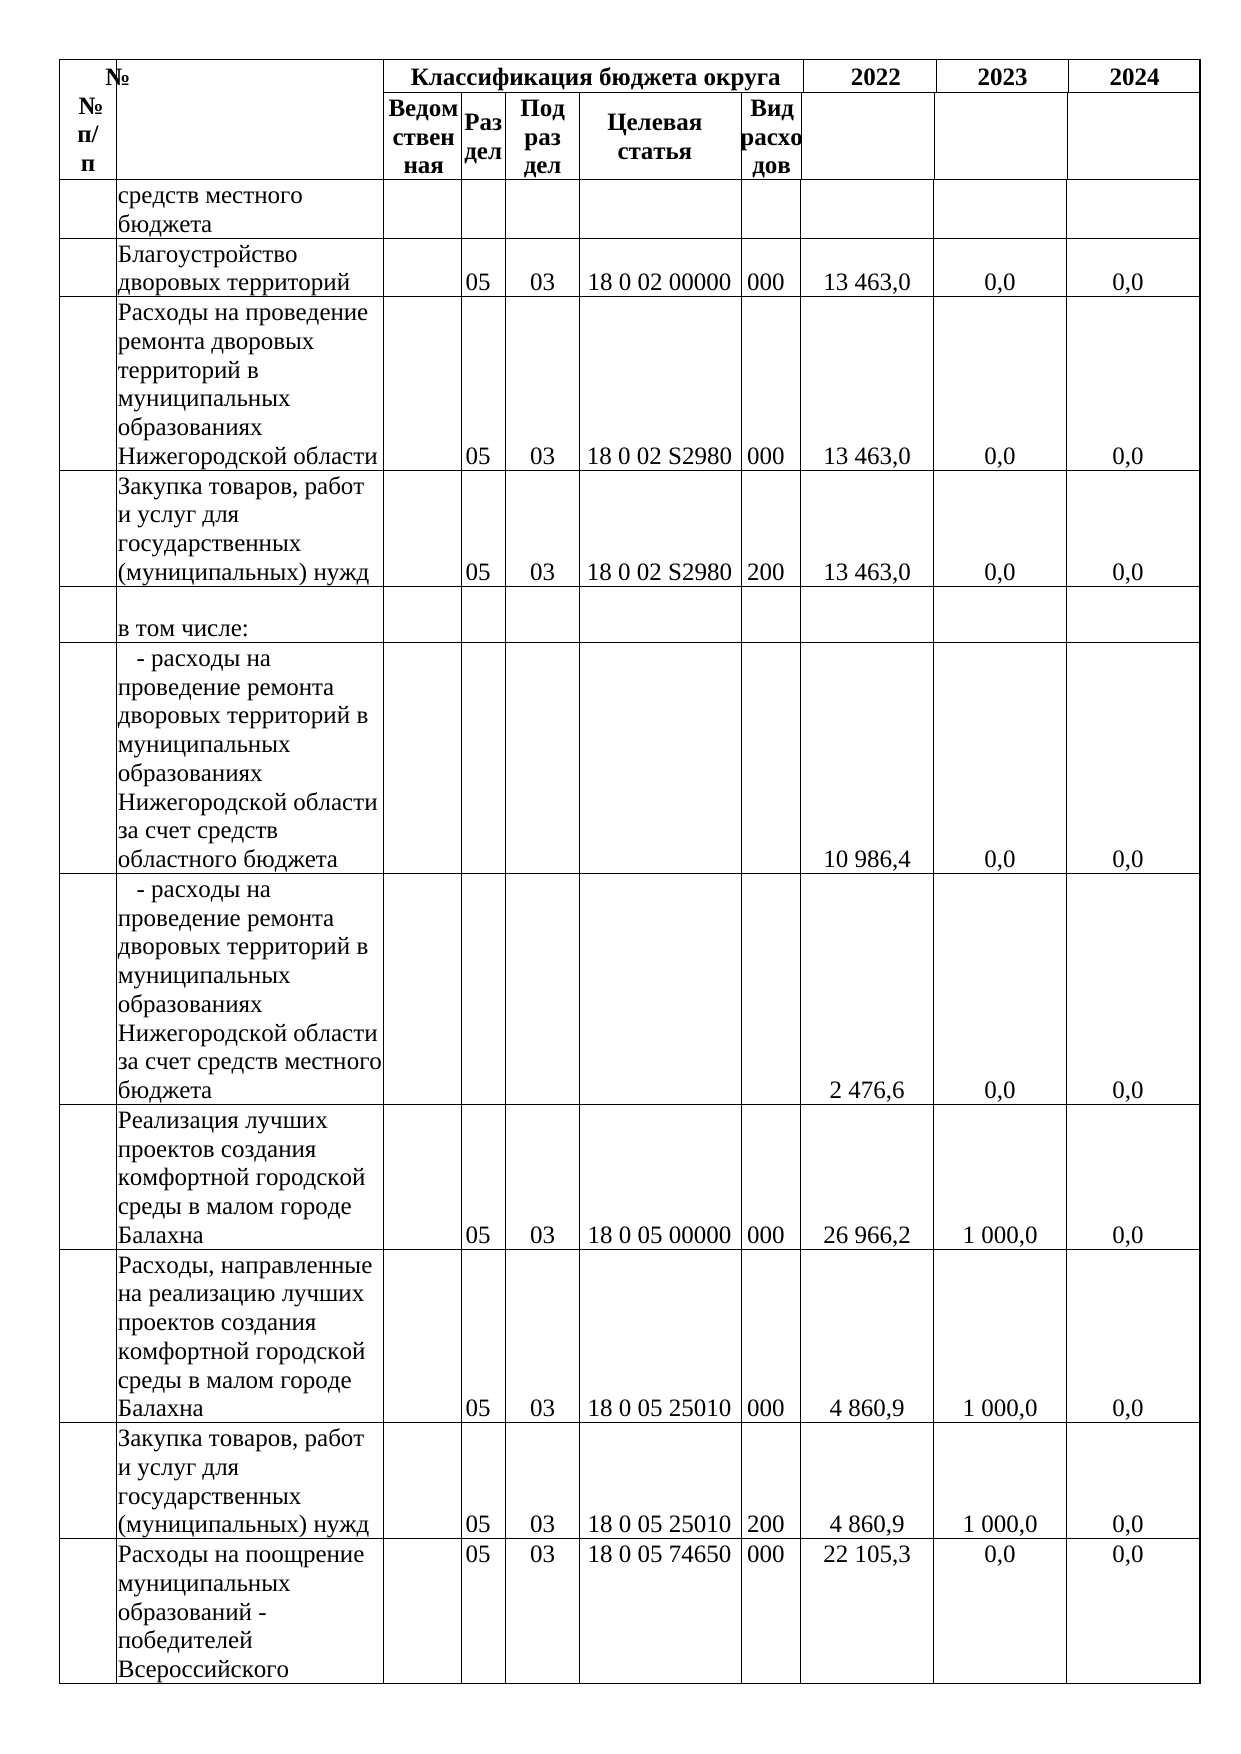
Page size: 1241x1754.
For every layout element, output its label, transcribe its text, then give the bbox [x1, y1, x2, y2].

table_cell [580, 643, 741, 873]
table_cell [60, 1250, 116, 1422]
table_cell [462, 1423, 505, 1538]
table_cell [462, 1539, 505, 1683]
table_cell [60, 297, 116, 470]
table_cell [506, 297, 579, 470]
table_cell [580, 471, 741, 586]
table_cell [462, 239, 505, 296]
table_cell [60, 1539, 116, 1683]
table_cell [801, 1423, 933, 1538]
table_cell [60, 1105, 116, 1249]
table_header 2024 [1069, 60, 1199, 92]
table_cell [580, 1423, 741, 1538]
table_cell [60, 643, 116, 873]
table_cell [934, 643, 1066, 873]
table_cell Ведом ствен ная [384, 93, 461, 179]
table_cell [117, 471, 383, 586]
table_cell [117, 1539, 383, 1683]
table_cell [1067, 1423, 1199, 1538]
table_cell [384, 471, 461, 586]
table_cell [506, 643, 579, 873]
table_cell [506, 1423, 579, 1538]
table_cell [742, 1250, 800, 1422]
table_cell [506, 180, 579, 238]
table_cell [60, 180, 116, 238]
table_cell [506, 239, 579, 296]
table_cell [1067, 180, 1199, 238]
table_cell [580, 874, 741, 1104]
table_cell [1068, 93, 1199, 179]
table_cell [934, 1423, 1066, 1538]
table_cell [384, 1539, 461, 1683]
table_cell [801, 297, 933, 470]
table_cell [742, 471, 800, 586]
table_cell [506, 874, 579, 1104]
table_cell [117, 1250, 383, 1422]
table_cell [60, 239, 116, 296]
table_cell Целевая статья [580, 93, 741, 179]
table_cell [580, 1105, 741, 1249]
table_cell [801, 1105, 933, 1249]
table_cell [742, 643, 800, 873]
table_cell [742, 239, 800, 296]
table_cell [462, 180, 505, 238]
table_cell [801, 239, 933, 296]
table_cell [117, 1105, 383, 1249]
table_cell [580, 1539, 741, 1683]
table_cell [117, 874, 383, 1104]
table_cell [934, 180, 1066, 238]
table_cell [935, 93, 1067, 179]
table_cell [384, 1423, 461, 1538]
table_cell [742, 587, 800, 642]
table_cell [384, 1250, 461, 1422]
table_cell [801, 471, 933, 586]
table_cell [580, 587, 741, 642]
table_cell Раз дел [462, 93, 505, 179]
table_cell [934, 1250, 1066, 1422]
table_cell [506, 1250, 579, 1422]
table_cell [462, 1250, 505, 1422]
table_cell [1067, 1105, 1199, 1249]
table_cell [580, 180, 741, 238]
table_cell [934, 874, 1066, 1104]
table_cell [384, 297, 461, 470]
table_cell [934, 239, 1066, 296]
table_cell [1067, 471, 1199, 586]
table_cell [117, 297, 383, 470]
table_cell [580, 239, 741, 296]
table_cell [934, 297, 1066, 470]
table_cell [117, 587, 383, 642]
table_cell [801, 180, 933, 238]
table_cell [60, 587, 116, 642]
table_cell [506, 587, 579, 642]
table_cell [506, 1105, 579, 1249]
table_cell [802, 93, 934, 179]
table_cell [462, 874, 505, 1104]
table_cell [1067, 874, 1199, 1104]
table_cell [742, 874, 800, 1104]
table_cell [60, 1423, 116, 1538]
table_header Классификация бюджета округа [384, 60, 803, 92]
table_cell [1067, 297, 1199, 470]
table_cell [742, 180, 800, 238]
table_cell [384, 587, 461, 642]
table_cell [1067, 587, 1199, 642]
table_header 2022 [804, 60, 936, 92]
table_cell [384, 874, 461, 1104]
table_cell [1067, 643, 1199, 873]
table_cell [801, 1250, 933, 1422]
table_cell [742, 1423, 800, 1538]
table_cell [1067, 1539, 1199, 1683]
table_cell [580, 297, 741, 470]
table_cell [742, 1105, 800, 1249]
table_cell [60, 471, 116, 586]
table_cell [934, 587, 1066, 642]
table_cell Под раз дел [506, 93, 579, 179]
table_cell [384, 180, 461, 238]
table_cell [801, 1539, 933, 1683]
table_cell Вид расхо дов [742, 93, 801, 179]
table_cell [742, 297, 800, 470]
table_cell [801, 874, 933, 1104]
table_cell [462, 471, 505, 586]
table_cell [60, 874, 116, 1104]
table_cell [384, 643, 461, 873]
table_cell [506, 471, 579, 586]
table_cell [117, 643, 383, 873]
table_header [117, 60, 383, 179]
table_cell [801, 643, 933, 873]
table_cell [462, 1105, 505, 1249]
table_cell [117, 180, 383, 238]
table_header № №п/п [60, 60, 116, 179]
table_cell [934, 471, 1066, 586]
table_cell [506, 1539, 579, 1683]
table_header 2023 [937, 60, 1068, 92]
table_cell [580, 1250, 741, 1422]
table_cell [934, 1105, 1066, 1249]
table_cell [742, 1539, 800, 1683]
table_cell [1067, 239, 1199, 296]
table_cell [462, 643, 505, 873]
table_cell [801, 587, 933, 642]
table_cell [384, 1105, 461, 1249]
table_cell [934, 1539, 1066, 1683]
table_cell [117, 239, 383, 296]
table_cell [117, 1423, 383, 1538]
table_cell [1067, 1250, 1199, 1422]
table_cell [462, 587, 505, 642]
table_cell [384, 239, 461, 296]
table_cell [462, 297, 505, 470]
